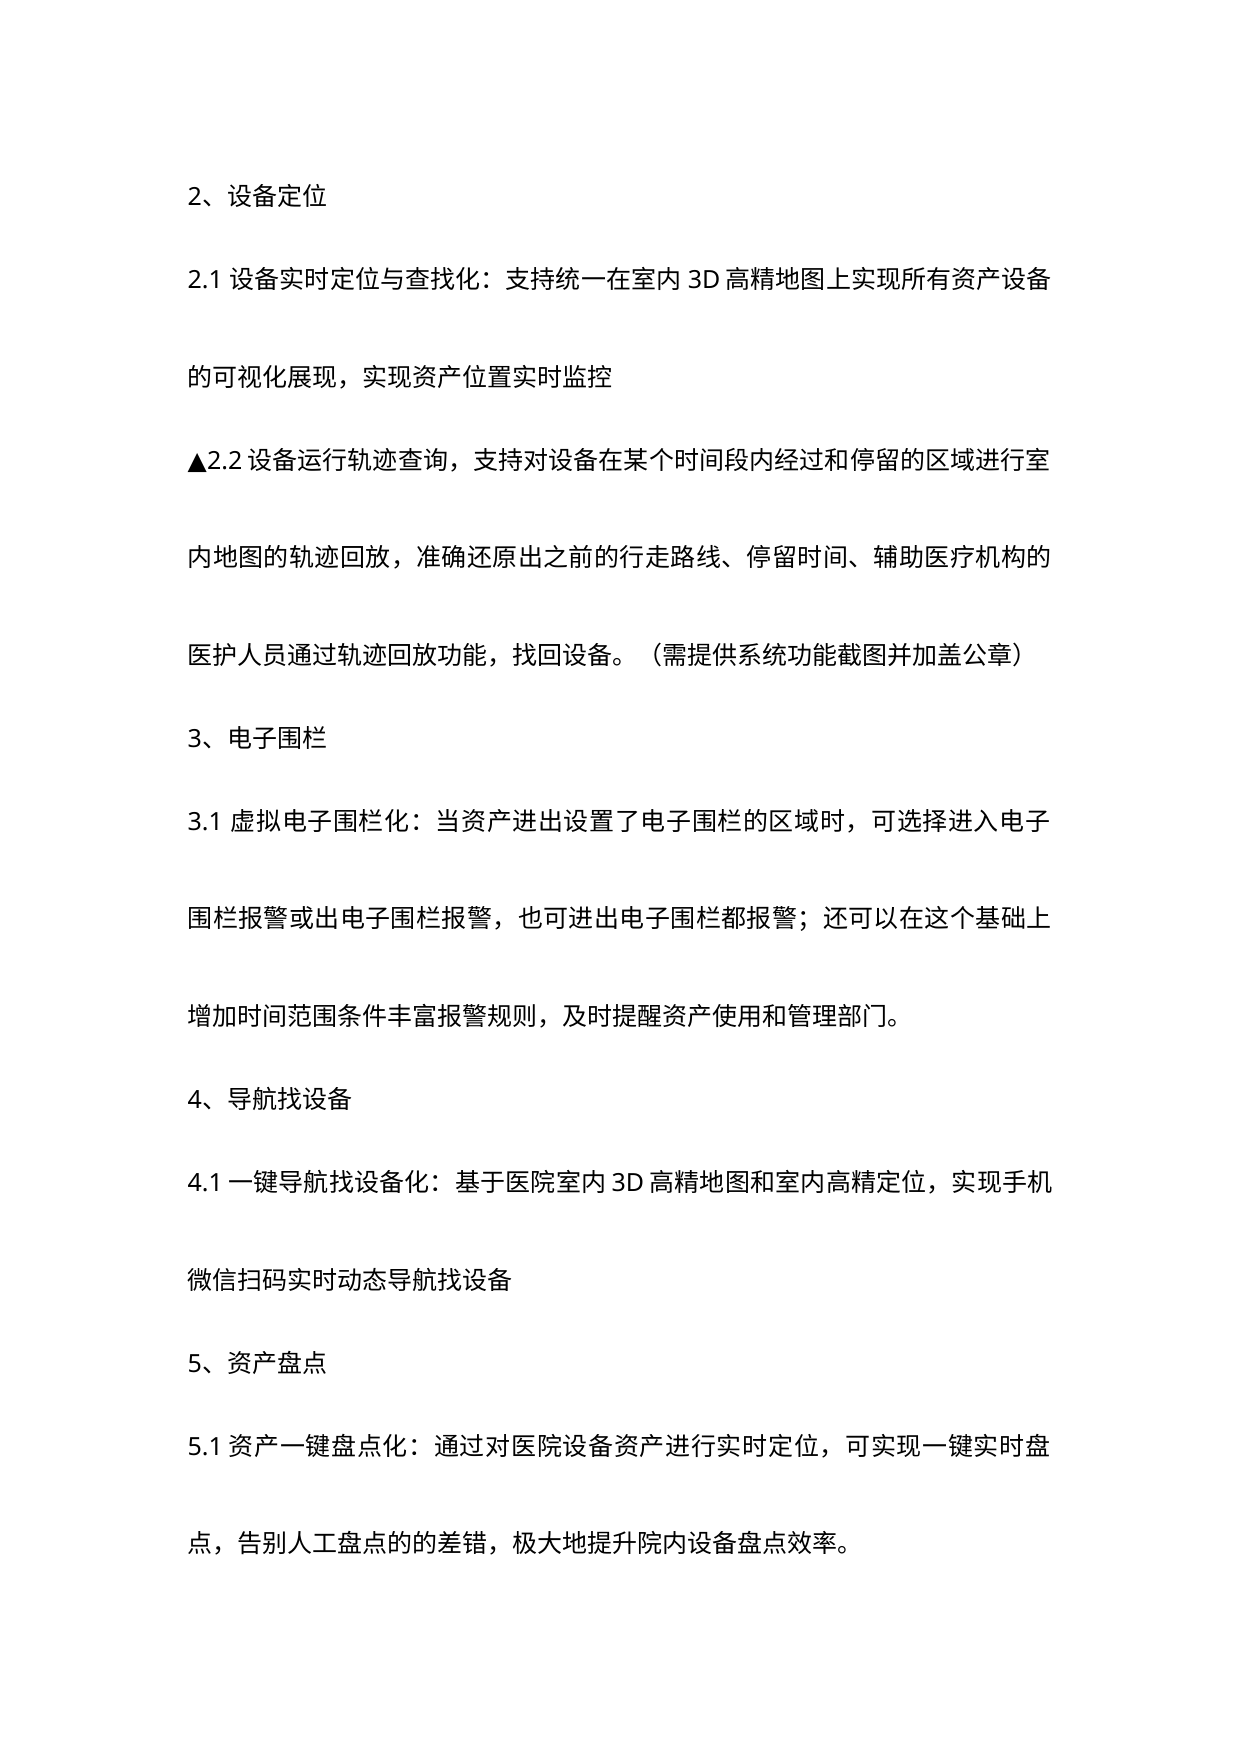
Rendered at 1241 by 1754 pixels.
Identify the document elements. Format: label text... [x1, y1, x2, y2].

text 2.1 设备实时定位与查找化：支持统一在室内3D高精地图上实现所有资产设备的可视化展现，实现资产位置实时监控 [187, 245, 1053, 408]
text 3、电子围栏 [187, 704, 1053, 769]
text 5.1资产一键盘点化：通过对医院设备资产进行实时定位，可实现一键实时盘点，告别人工盘点的的差错，极大地提升院内设备盘点效率。 [187, 1412, 1053, 1574]
text 3.1 虚拟电子围栏化：当资产进出设置了电子围栏的区域时，可选择进入电子围栏报警或出电子围栏报警，也可进出电子围栏都报警；还可以在这个基础上增加时间范围条件丰富报警规则，及时提醒资产使用和管理部门。 [187, 787, 1053, 1047]
text 4、导航找设备 [187, 1065, 1053, 1130]
text 2、设备定位 [187, 162, 1053, 227]
text 5、资产盘点 [187, 1329, 1053, 1394]
text 4.1一键导航找设备化：基于医院室内3D高精地图和室内高精定位，实现手机微信扫码实时动态导航找设备 [187, 1148, 1053, 1311]
text ▲2.2设备运行轨迹查询，支持对设备在某个时间段内经过和停留的区域进行室内地图的轨迹回放，准确还原出之前的行走路线、停留时间、辅助医疗机构的医护人员通过轨迹回放功能，找回设备。（需提供系统功能截图并加盖公章） [187, 426, 1053, 686]
